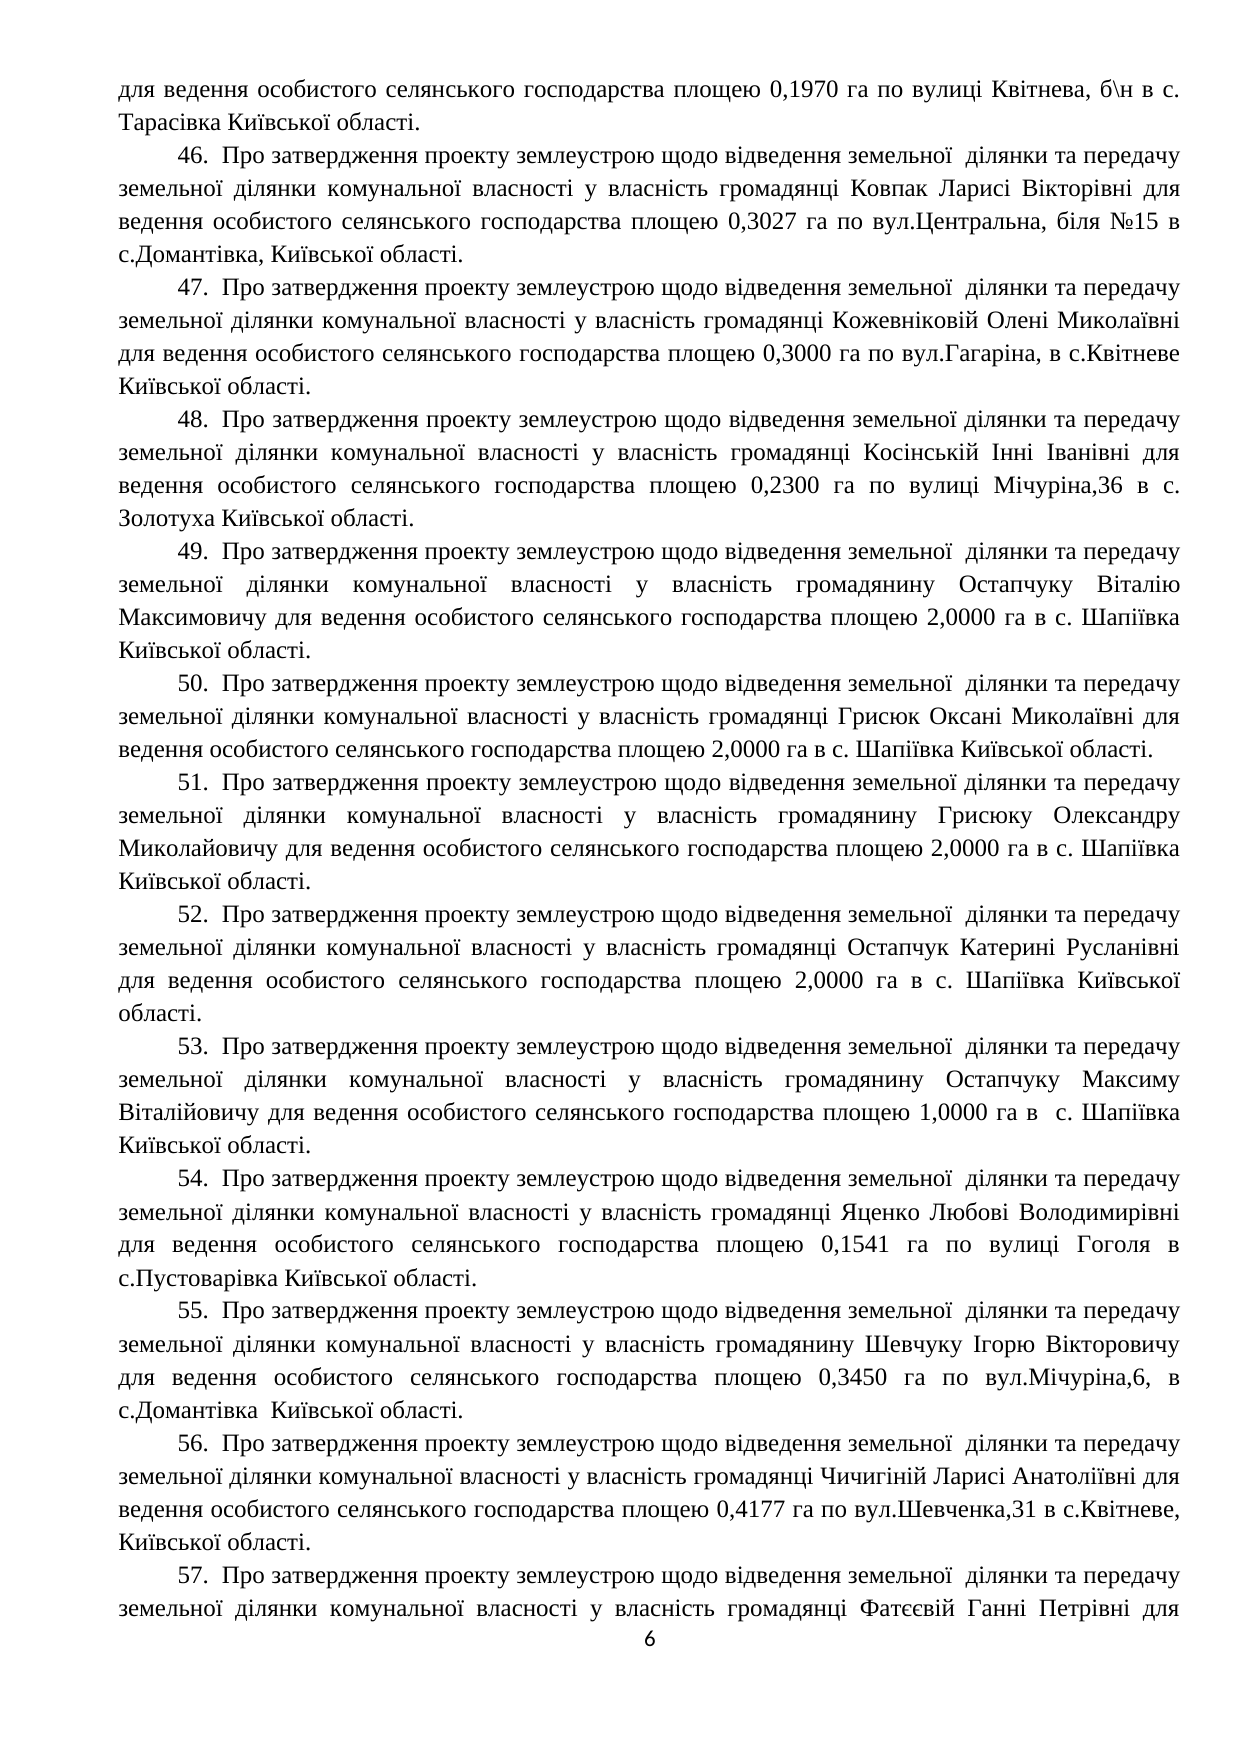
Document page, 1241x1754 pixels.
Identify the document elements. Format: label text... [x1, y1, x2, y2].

list Про затвердження проекту землеустрою щодо відведення земельної ділянки та передачу земельної ділянки комунальної власності у власність громадянці Чичигіній Ларисі Анатоліївні для ведення особистого cелянського господарства площею 0,4177 га по вул.Шевченка,31 в с.Квітневе, Київської області. [118, 1428, 1181, 1556]
list Про затвердження проекту землеустрою щодо відведення земельної ділянки та передачу земельної ділянки комунальної власності у власність громадянину Остапчуку Віталію Максимовичу для ведення особистого селянського господарства площею 2,0000 га в с. Шапіївка Київської області. [118, 536, 1181, 664]
list Про затвердження проекту землеустрою щодо відведення земельної ділянки та передачу земельної ділянки комунальної власності у власність громадянці Грисюк Оксані Миколаївні для ведення особистого селянського господарства площею 2,0000 га в с. Шапіївка Київської області. [118, 668, 1181, 763]
list Про затвердження проекту землеустрою щодо відведення земельної ділянки та передачу земельної ділянки комунальної власності у власність громадянці Яценко Любові Володимирівні для ведення особистого cелянського господарства площею 0,1541 га по вулиці Гоголя в с.Пустоварівка Київської області. [118, 1163, 1181, 1291]
list Про затвердження проекту землеустрою щодо відведення земельної ділянки та передачу земельної ділянки комунальної власності у власність громадянці Кожевніковій Олені Миколаївні для ведення особистого cелянського господарства площею 0,3000 га по вул.Гагаріна, в с.Квітневе Київської області. [118, 272, 1181, 400]
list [118, 1560, 1181, 1622]
list Про затвердження проекту землеустрою щодо відведення земельної ділянки та передачу земельної ділянки комунальної власності у власність громадянці Остапчук Катерині Русланівні для ведення особистого селянського господарства площею 2,0000 га в с. Шапіївка Київської області. [118, 899, 1181, 1027]
list Про затвердження проекту землеустрою щодо відведення земельної ділянки та передачу земельної ділянки комунальної власності у власність громадянину Шевчуку Ігорю Вікторовичу для ведення особистого cелянського господарства площею 0,3450 га по вул.Мічуріна,6, в с.Домантівка Київської області. [118, 1296, 1181, 1423]
list Про затвердження проекту землеустрою щодо відведення земельної ділянки та передачу земельної ділянки комунальної власності у власність громадянці Ковпак Ларисі Вікторівні для ведення особистого cелянського господарства площею 0,3027 га по вул.Центральна, біля №15 в с.Домантівка, Київської області. [118, 140, 1181, 268]
list Про затвердження проекту землеустрою щодо відведення земельної ділянки та передачу земельної ділянки комунальної власності у власність громадянину Остапчуку Максиму Віталійовичу для ведення особистого селянського господарства площею 1,0000 га в с. Шапіївка Київської області. [118, 1031, 1181, 1159]
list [118, 74, 1181, 136]
list Про затвердження проекту землеустрою щодо відведення земельної ділянки та передачу земельної ділянки комунальної власності у власність громадянці Косінській Інні Іванівні для ведення особистого селянського господарства площею 0,2300 га по вулиці Мічуріна,36 в с. Золотуха Київської області. [118, 404, 1181, 532]
list Про затвердження проекту землеустрою щодо відведення земельної ділянки та передачу земельної ділянки комунальної власності у власність громадянину Грисюку Олександру Миколайовичу для ведення особистого селянського господарства площею 2,0000 га в с. Шапіївка Київської області. [118, 767, 1181, 895]
